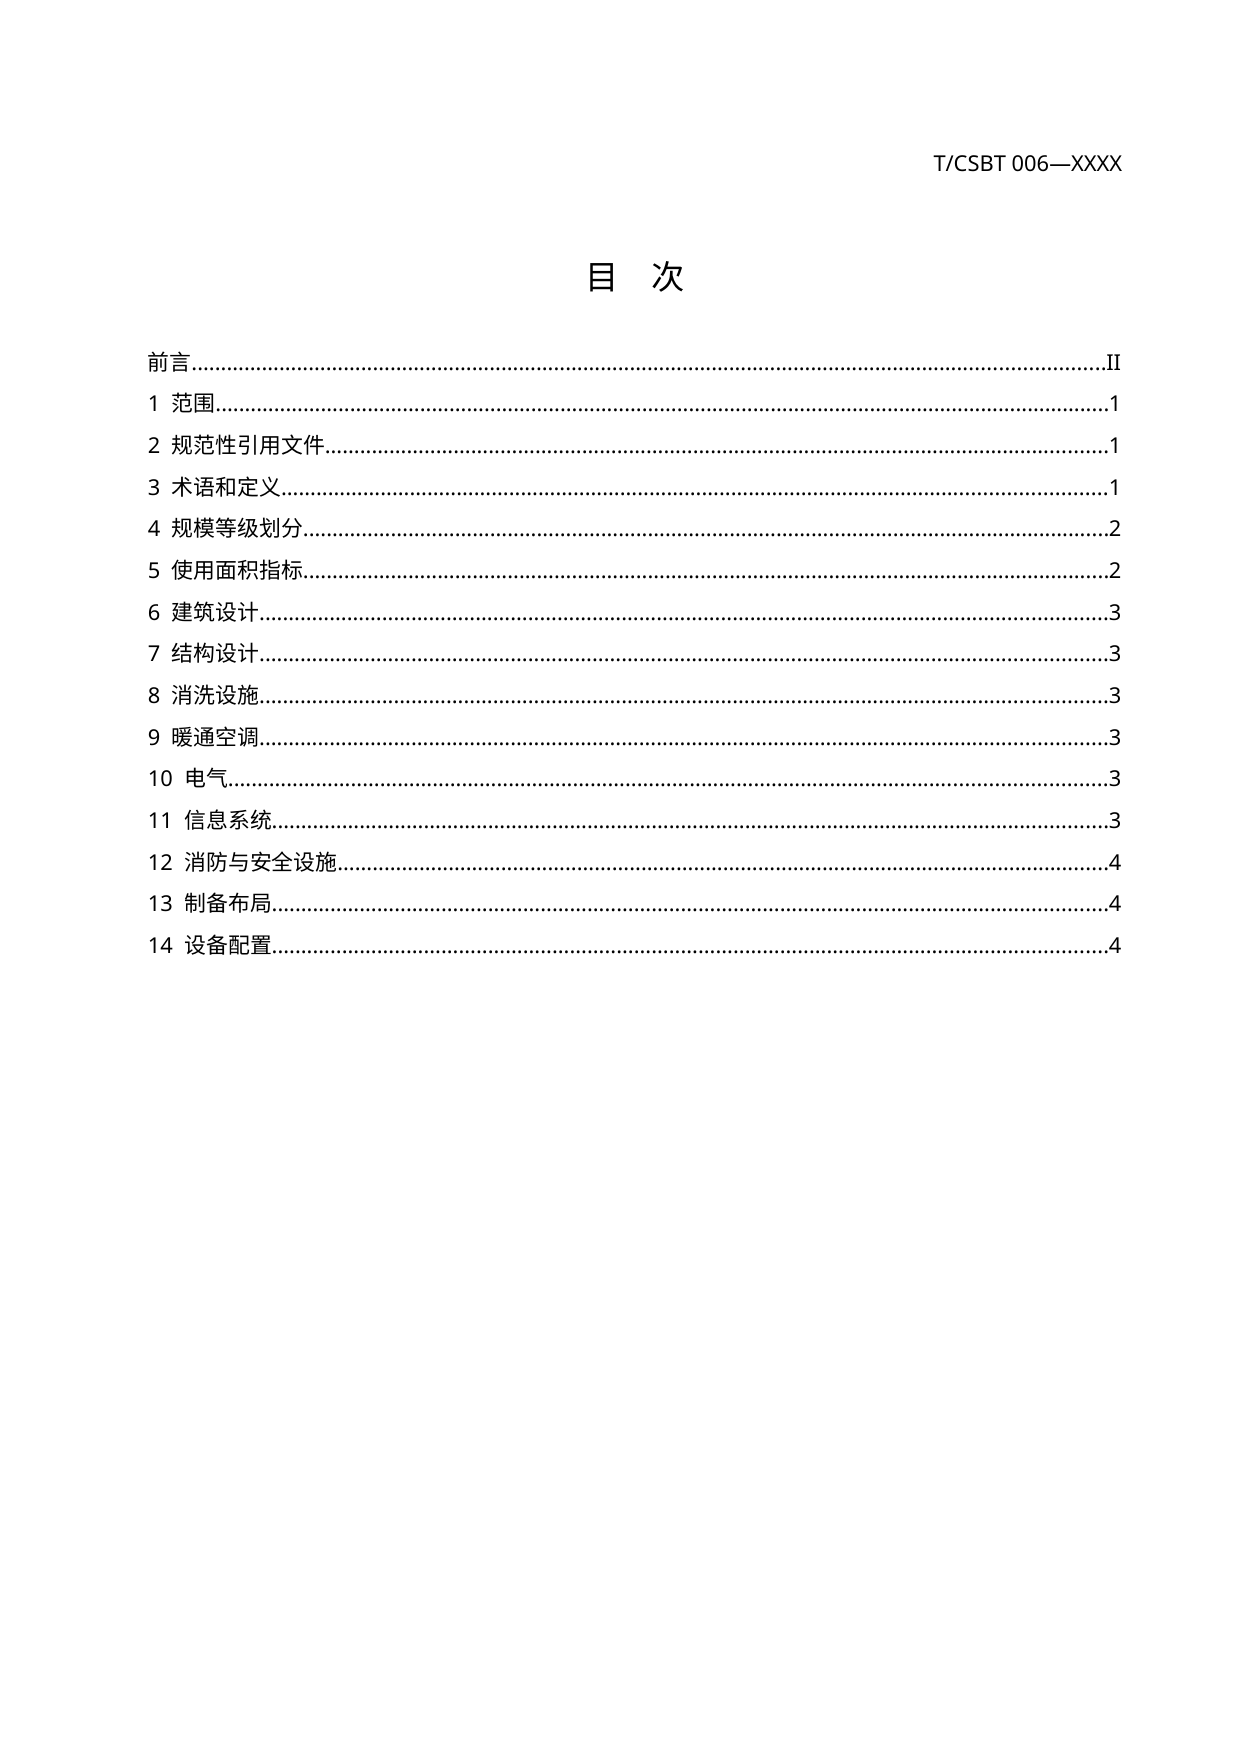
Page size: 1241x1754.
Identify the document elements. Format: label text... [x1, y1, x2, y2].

text 10 电气 3 [148, 753, 1122, 795]
text 12 消防与安全设施 4 [148, 837, 1122, 878]
text 前言 II [148, 337, 1122, 378]
text 6 建筑设计 3 [148, 587, 1122, 628]
text 2 规范性引用文件 1 [148, 420, 1122, 462]
text 14 设备配置 4 [148, 920, 1122, 962]
text 1 范围 1 [148, 378, 1122, 420]
text 目次 [148, 251, 1122, 299]
text 8 消洗设施 3 [148, 670, 1122, 712]
text 4 规模等级划分 2 [148, 503, 1122, 545]
text 3 术语和定义 1 [148, 462, 1122, 503]
text 13 制备布局 4 [148, 878, 1122, 920]
text 5 使用面积指标 2 [148, 545, 1122, 587]
text 7 结构设计 3 [148, 628, 1122, 670]
text 11 信息系统 3 [148, 795, 1122, 837]
text 9 暖通空调 3 [148, 712, 1122, 753]
